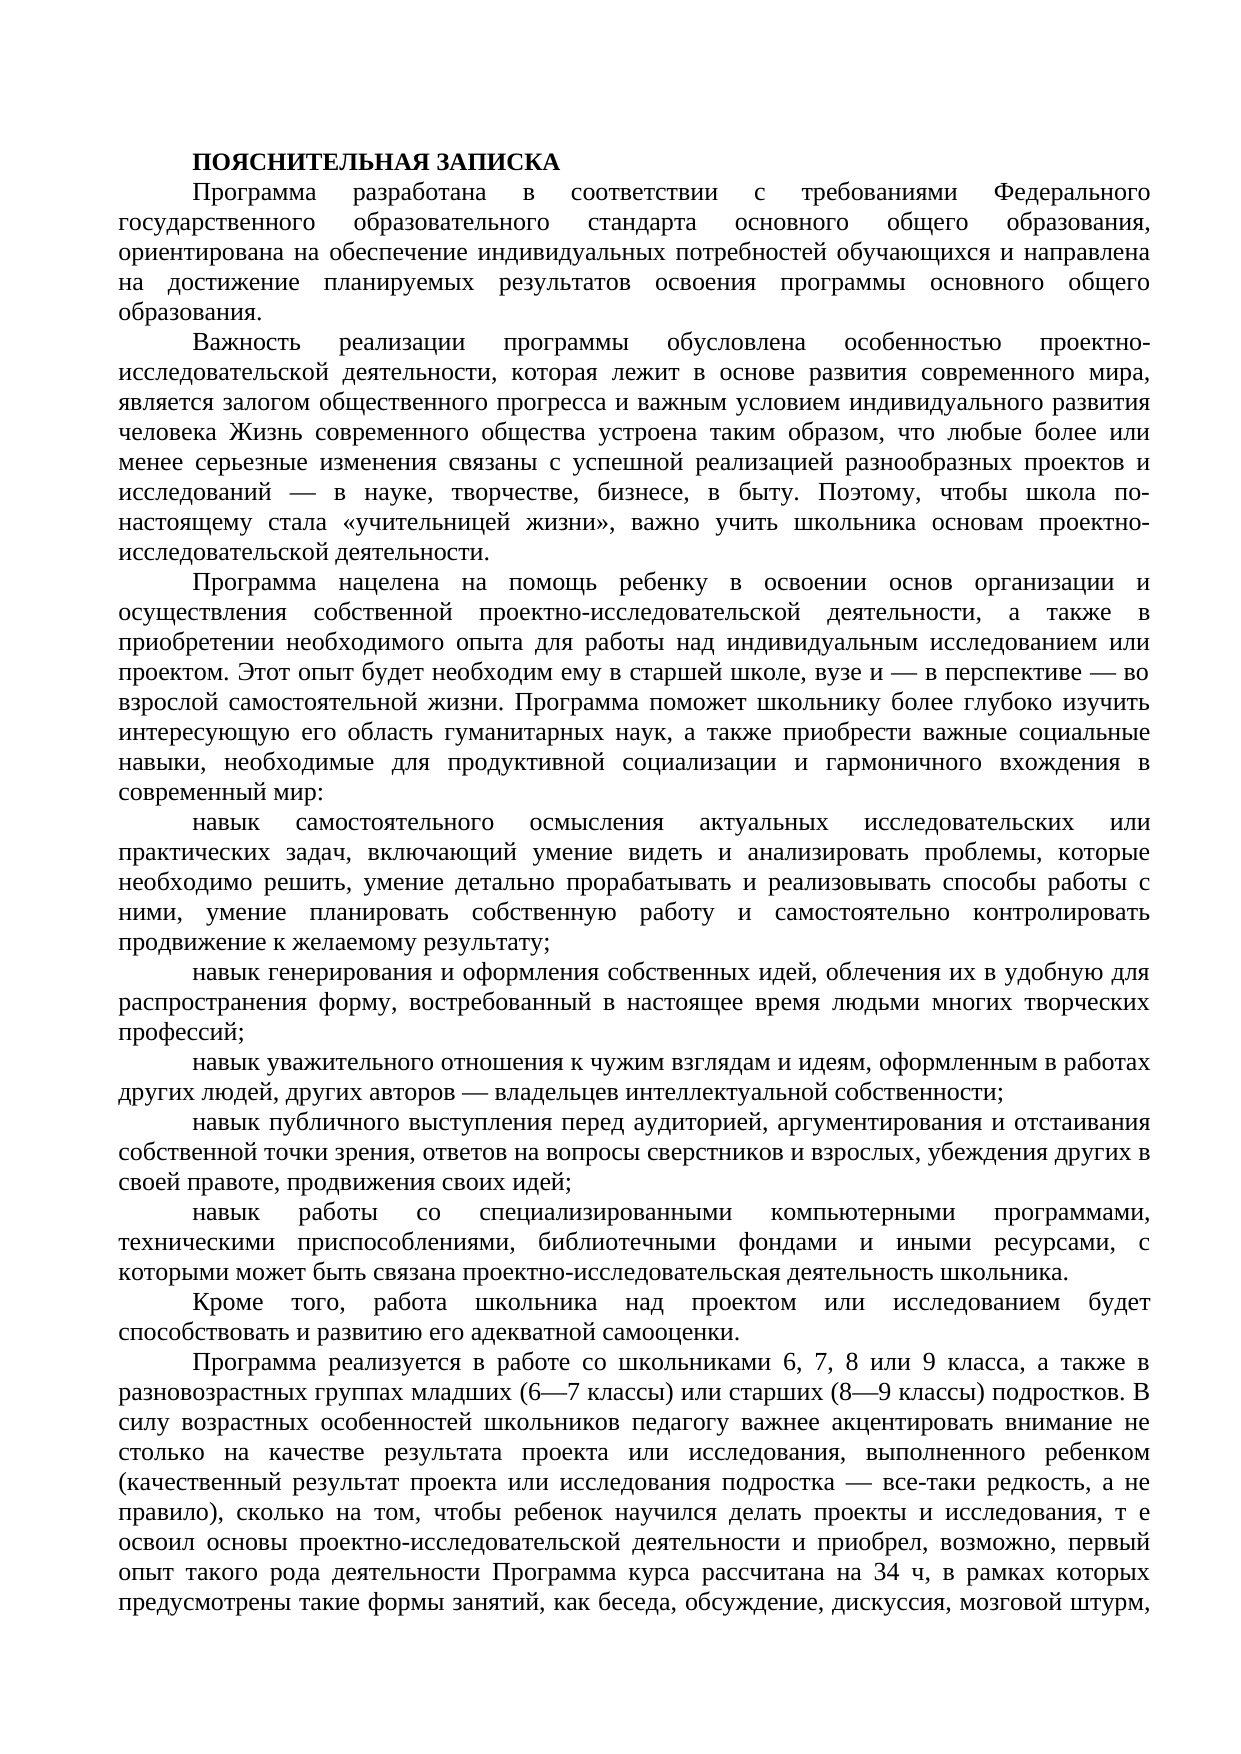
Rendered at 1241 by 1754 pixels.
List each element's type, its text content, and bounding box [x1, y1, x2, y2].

text навык самостоятельного осмысления актуальных исследовательских или практических задач, включающий умение видеть и анализировать проблемы, которые необходимо решить, умение детально прорабатывать и реализовывать способы работы с ними, умение планировать собственную работу и самостоятельно контролировать продвижение к желаемому результату; [118, 806, 1152, 956]
text навык работы со специализированными компьютерными программами, техническими приспособлениями, библиотечными фондами и иными ресурсами, с которыми может быть связана проектно-исследовательская деятельность школьника. [118, 1196, 1152, 1286]
text Программа нацелена на помощь ребенку в освоении основ организации и осуществления собственной проектно-исследовательской деятельности, а также в приобретении необходимого опыта для работы над индивидуальным исследованием или проектом. Этот опыт будет необходим ему в старшей школе, вузе и — в перспективе — во взрослой самостоятельной жизни. Программа поможет школьнику более глубоко изучить интересующую его область гуманитарных наук, а также приобрести важные социальные навыки, необходимые для продуктивной социализации и гармоничного вхождения в современный мир: [118, 566, 1152, 806]
text Кроме того, работа школьника над проектом или исследованием будет способствовать и развитию его адекватной самооценки. [118, 1286, 1152, 1346]
text ПОЯСНИТЕЛЬНАЯ ЗАПИСКА [118, 147, 1152, 176]
text Программа разработана в соответствии с требованиями Федерального государственного образовательного стандарта основного общего образования, ориентирована на обеспечение индивидуальных потребностей обучающихся и направлена на достижение планируемых результатов освоения программы основного общего образования. [118, 176, 1152, 326]
text навык генерирования и оформления собственных идей, облечения их в удобную для распространения форму, востребованный в настоящее время людьми многих творческих профессий; [118, 956, 1152, 1046]
text навык публичного выступления перед аудиторией, аргументирования и отстаивания собственной точки зрения, ответов на вопросы сверстников и взрослых, убеждения других в своей правоте, продвижения своих идей; [118, 1106, 1152, 1196]
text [118, 1346, 1152, 1616]
text навык уважительного отношения к чужим взглядам и идеям, оформленным в работах других людей, других авторов — владельцев интеллектуальной собственности; [118, 1046, 1152, 1106]
text Важность реализации программы обусловлена особенностью проектно-исследовательской деятельности, которая лежит в основе развития современного мира, является залогом общественного прогресса и важным условием индивидуального развития человека Жизнь современного общества устроена таким образом, что любые более или менее серьезные изменения связаны с успешной реализацией разнообразных проектов и исследований — в науке, творчестве, бизнесе, в быту. Поэтому, чтобы школа по-настоящему стала «учительницей жизни», важно учить школьника основам проектно-исследовательской деятельности. [118, 326, 1152, 566]
